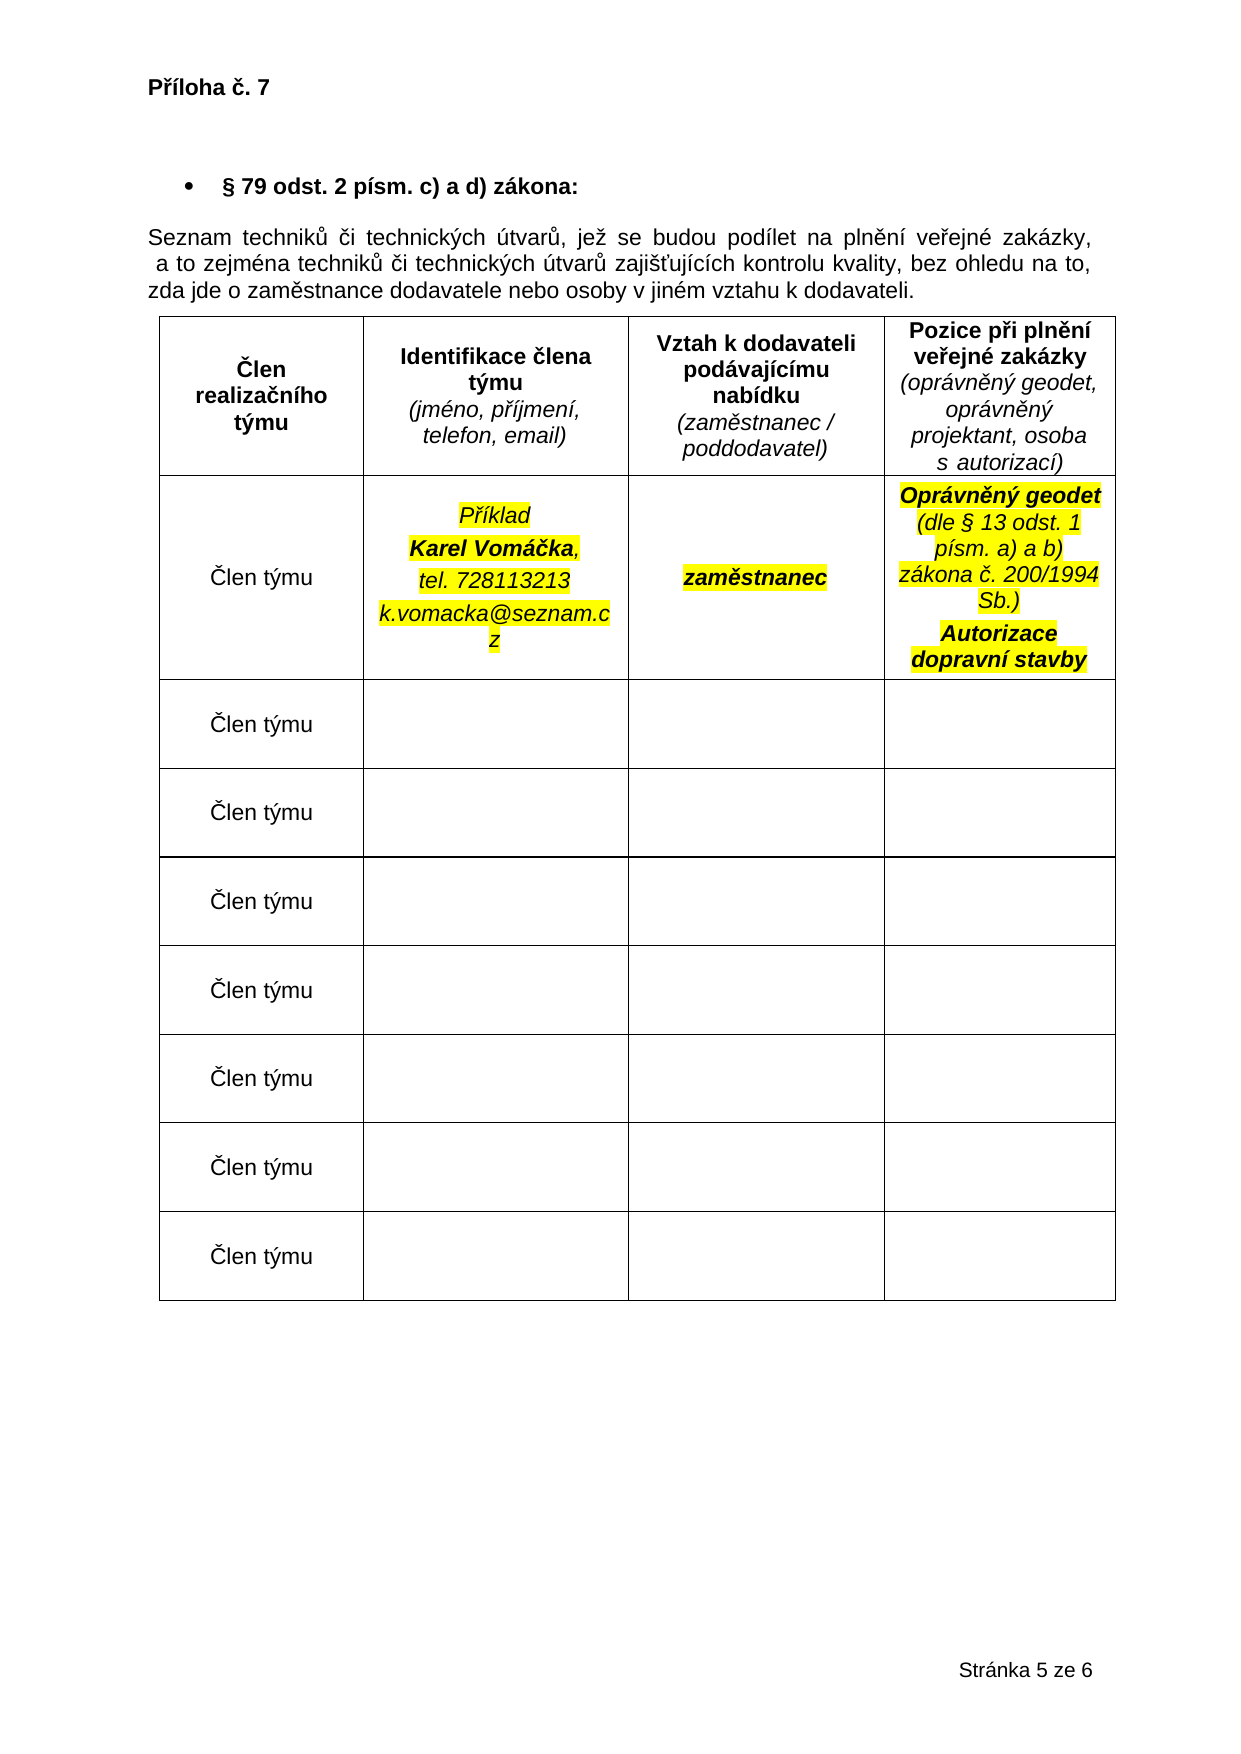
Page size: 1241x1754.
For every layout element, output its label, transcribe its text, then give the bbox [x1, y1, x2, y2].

table_header Pozice při plnění veřejné zakázky (oprávněný geodet, oprávněný projektant, osoba s autorizací) [885, 317, 1115, 475]
table_cell Člen týmu [160, 680, 363, 768]
table_header Vztah k dodavateli podávajícímu nabídku (zaměstnanec / poddodavatel) [629, 317, 884, 475]
table_cell [885, 858, 1115, 945]
table_cell [885, 769, 1115, 856]
table_cell Člen týmu [160, 1035, 363, 1122]
table_cell [364, 1123, 628, 1211]
table_header Identifikace člena týmu (jméno, příjmení, telefon, email) [364, 317, 628, 475]
table_cell Příklad Karel Vomáčka, tel. 728113213 k.vomacka@seznam.cz [364, 476, 628, 679]
table_cell [885, 1123, 1115, 1211]
table_cell Člen týmu [160, 769, 363, 856]
table_cell zaměstnanec [629, 476, 884, 679]
table_cell Člen týmu [160, 1212, 363, 1299]
table_cell [364, 680, 628, 768]
table_cell Člen týmu [160, 476, 363, 679]
table_cell Člen týmu [160, 1123, 363, 1211]
table_cell [629, 1035, 884, 1122]
table_cell Člen týmu [160, 858, 363, 945]
table_cell [364, 1212, 628, 1299]
table_cell [364, 858, 628, 945]
table_cell [629, 1123, 884, 1211]
table_cell [885, 946, 1115, 1034]
text § 79 odst. 2 písm. c) a d) zákona: [185, 173, 1093, 199]
table_cell [364, 946, 628, 1034]
table_cell [629, 858, 884, 945]
table_cell [629, 946, 884, 1034]
table_cell [629, 680, 884, 768]
table_header Člen realizačního týmu [160, 317, 363, 475]
table_cell Oprávněný geodet (dle § 13 odst. 1 písm. a) a b) zákona č. 200/1994 Sb.) Autorizace dopravní stavby [885, 476, 1115, 679]
table_cell [885, 1035, 1115, 1122]
table_cell [885, 1212, 1115, 1299]
text Seznam techniků či technických útvarů, jež se budou podílet na plnění veřejné zakázky, a to zejména techniků či technických útvarů zajišťujících kontrolu kvality, bez ohledu na to, zda jde o zaměstnance dodavatele nebo osoby v jiném vztahu k dodavateli. [148, 224, 1093, 303]
table_cell [364, 769, 628, 856]
table_cell [885, 680, 1115, 768]
table_cell [629, 1212, 884, 1299]
table_cell [364, 1035, 628, 1122]
table_cell Člen týmu [160, 946, 363, 1034]
table_cell [629, 769, 884, 856]
